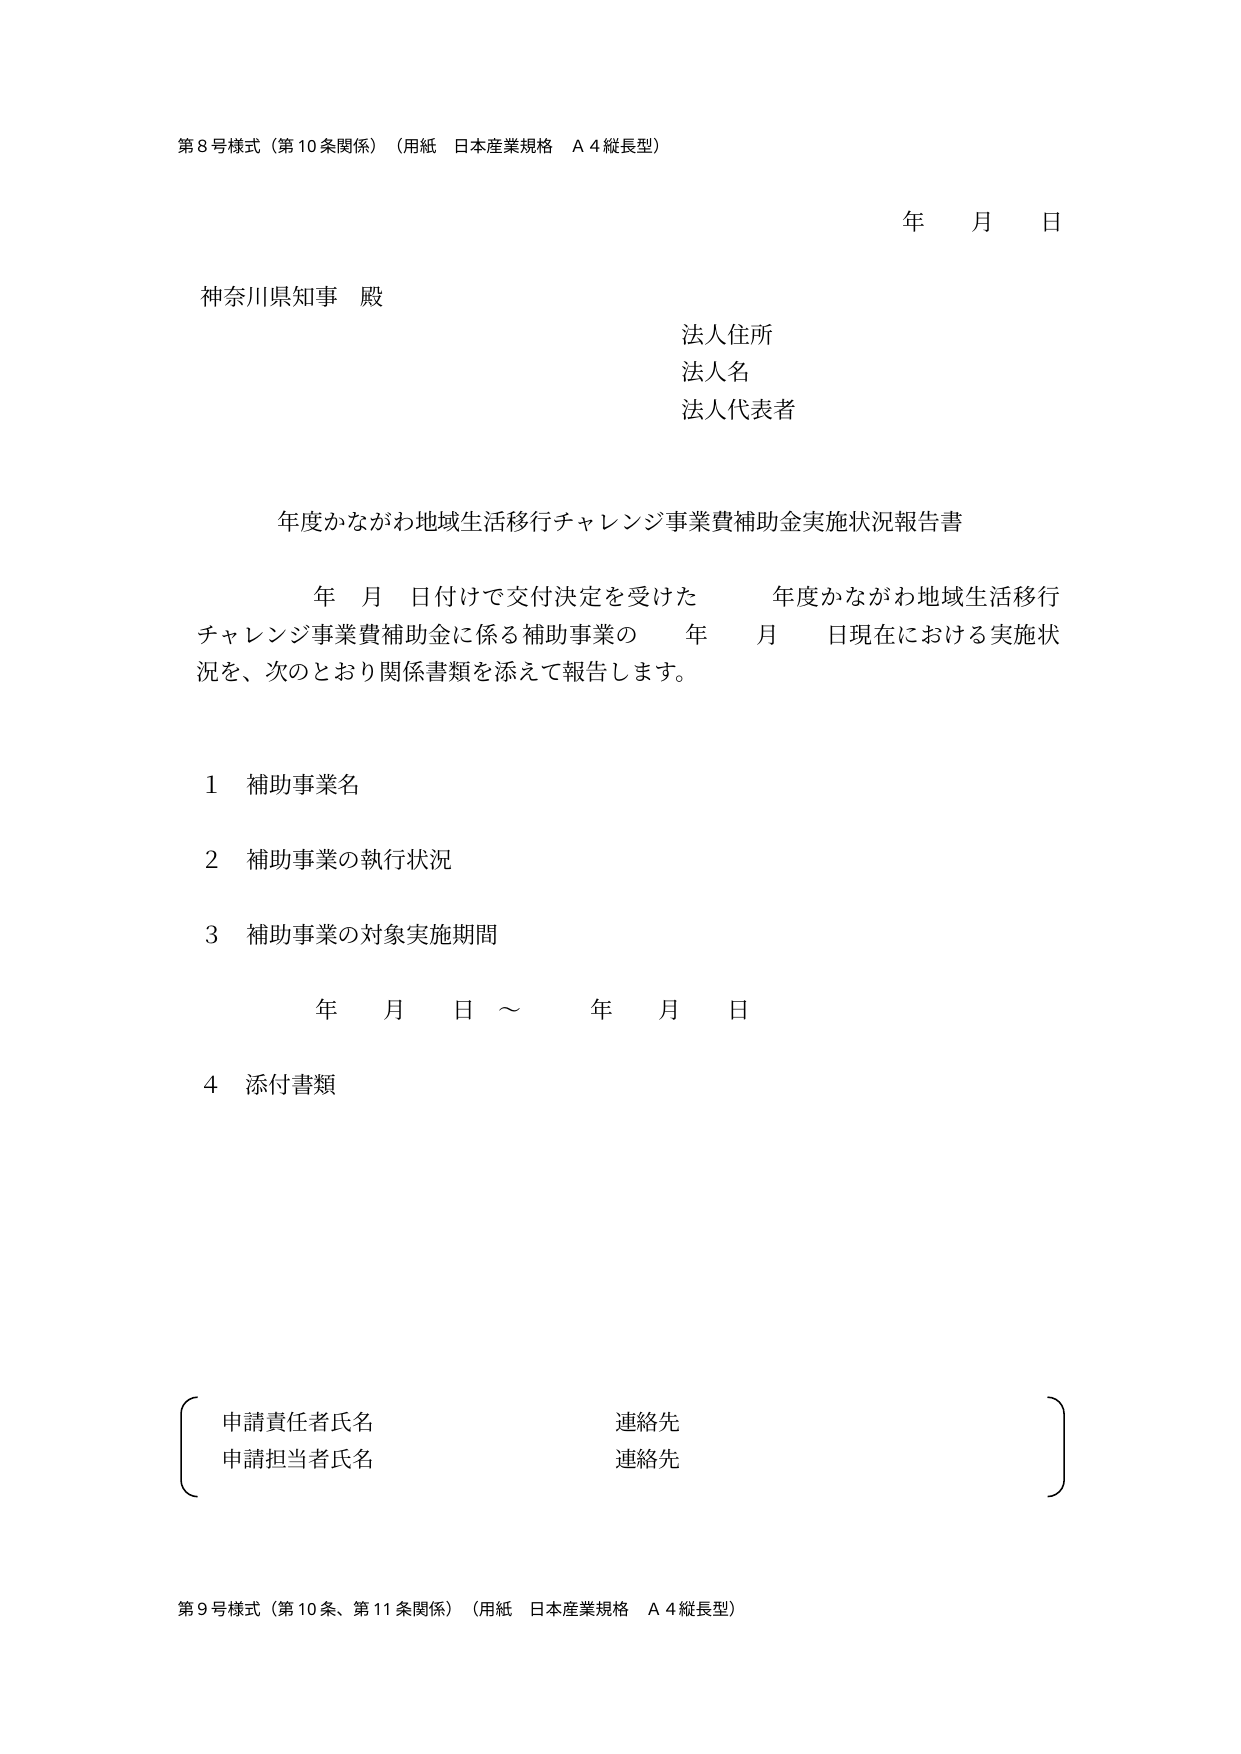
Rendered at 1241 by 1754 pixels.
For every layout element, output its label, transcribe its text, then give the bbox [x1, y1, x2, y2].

text 神奈川県知事 殿 [177, 277, 1063, 314]
text 法人名 [177, 352, 1063, 389]
text ４ 添付書類 [199, 1064, 1063, 1102]
text 第９号様式（第10条、第11条関係）（用紙 日本産業規格 Ａ４縦長型） [177, 1589, 1063, 1627]
text 年 月 日付けで交付決定を受けた 年度かながわ地域生活移行チャレンジ事業費補助金に係る補助事業の 年 月 日現在における実施状況を、次のとおり関係書類を添えて報告します。 [196, 577, 1063, 689]
text 年度かながわ地域生活移行チャレンジ事業費補助金実施状況報告書 [177, 502, 1063, 539]
text 申請責任者氏名 連絡先 [182, 1402, 1063, 1439]
text 申請担当者氏名 連絡先 [182, 1439, 1063, 1477]
text ３ 補助事業の対象実施期間 [177, 914, 1063, 952]
text 法人代表者 [177, 389, 1063, 427]
text 第８号様式（第10条関係）（用紙 日本産業規格 Ａ４縦長型） [177, 127, 1063, 164]
text １ 補助事業名 [177, 764, 1063, 802]
text 年 月 日 [177, 202, 1063, 239]
text 年 月 日 ～ 年 月 日 [177, 989, 1063, 1027]
text ２ 補助事業の執行状況 [177, 839, 1063, 877]
text 法人住所 [177, 314, 1063, 352]
